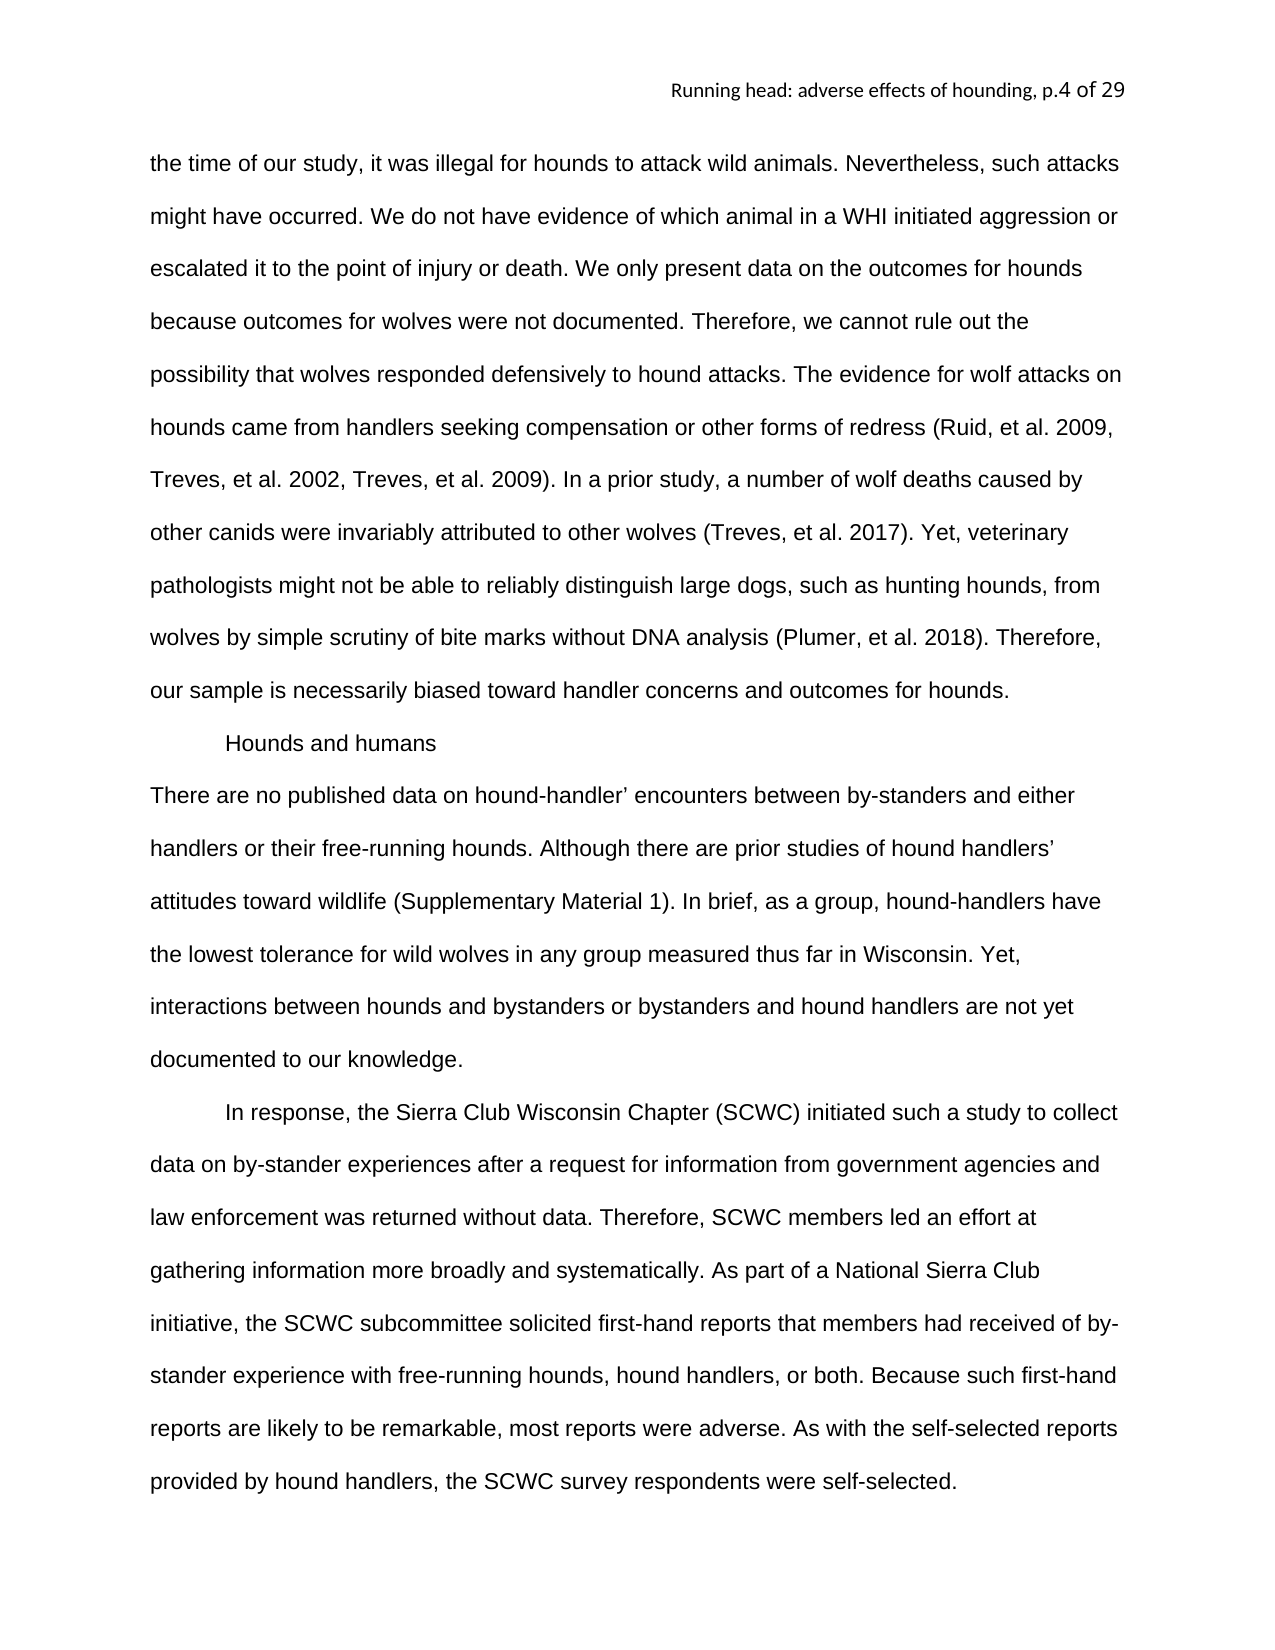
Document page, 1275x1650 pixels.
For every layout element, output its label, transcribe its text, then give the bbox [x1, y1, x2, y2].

text In response, the Sierra Club Wisconsin Chapter (SCWC) initiated such a study to collect data on by-stander experiences after a request for information from government agencies and law enforcement was returned without data. Therefore, SCWC members led an effort at gathering information more broadly and systematically. As part of a National Sierra Club initiative, the SCWC subcommittee solicited first-hand reports that members had received of by-stander experience with free-running hounds, hound handlers, or both. Because such first-hand reports are likely to be remarkable, most reports were adverse. As with the self-selected reports provided by hound handlers, the SCWC survey respondents were self-selected. [150, 1099, 1125, 1494]
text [150, 150, 1125, 703]
text There are no published data on hound-handler’ encounters between by-standers and either handlers or their free-running hounds. Although there are prior studies of hound handlers’ attitudes toward wildlife (Supplementary Material 1). In brief, as a group, hound-handlers have the lowest tolerance for wild wolves in any group measured thus far in Wisconsin. Yet, interactions between hounds and bystanders or bystanders and hound handlers are not yet documented to our knowledge. [150, 782, 1125, 1072]
text Hounds and humans [150, 730, 1125, 756]
